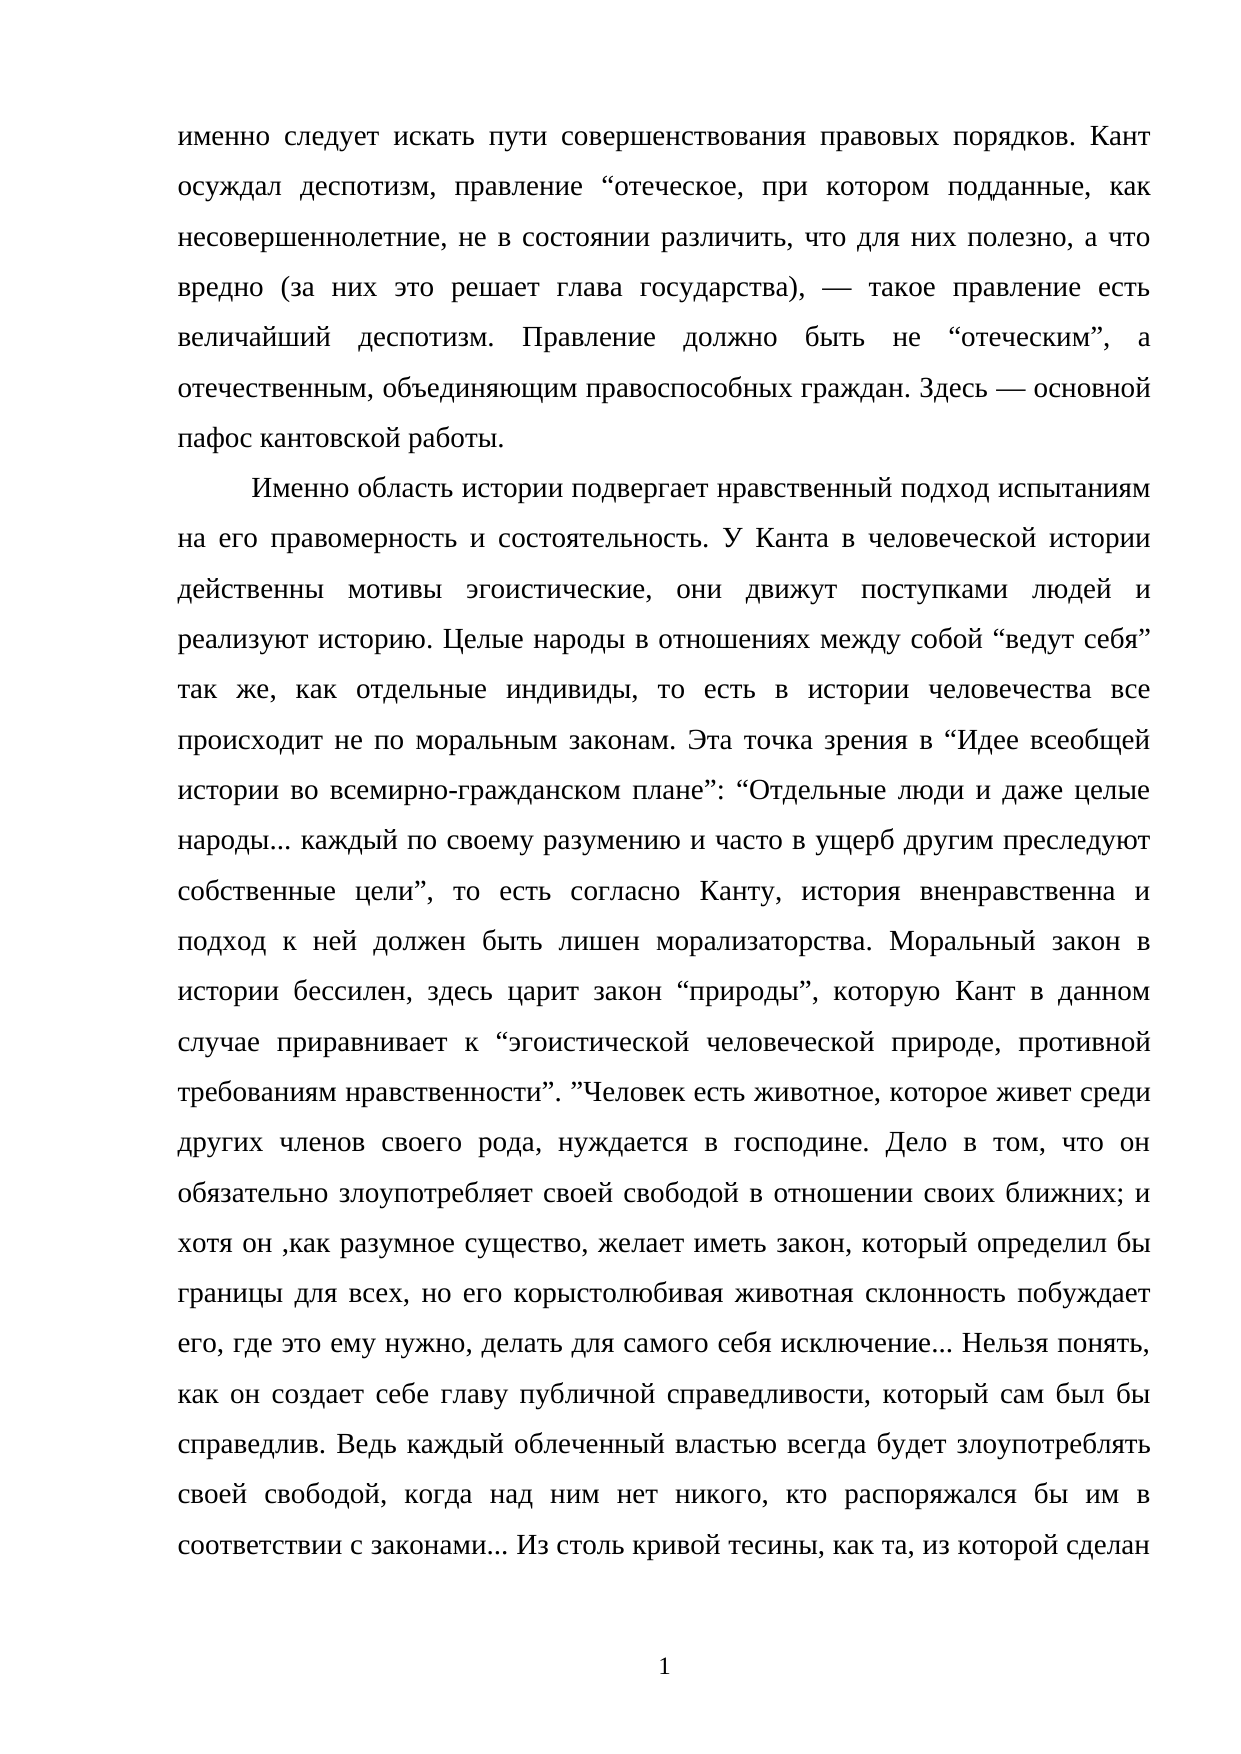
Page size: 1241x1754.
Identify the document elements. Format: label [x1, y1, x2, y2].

text [177, 118, 1152, 453]
text [177, 470, 1152, 1560]
